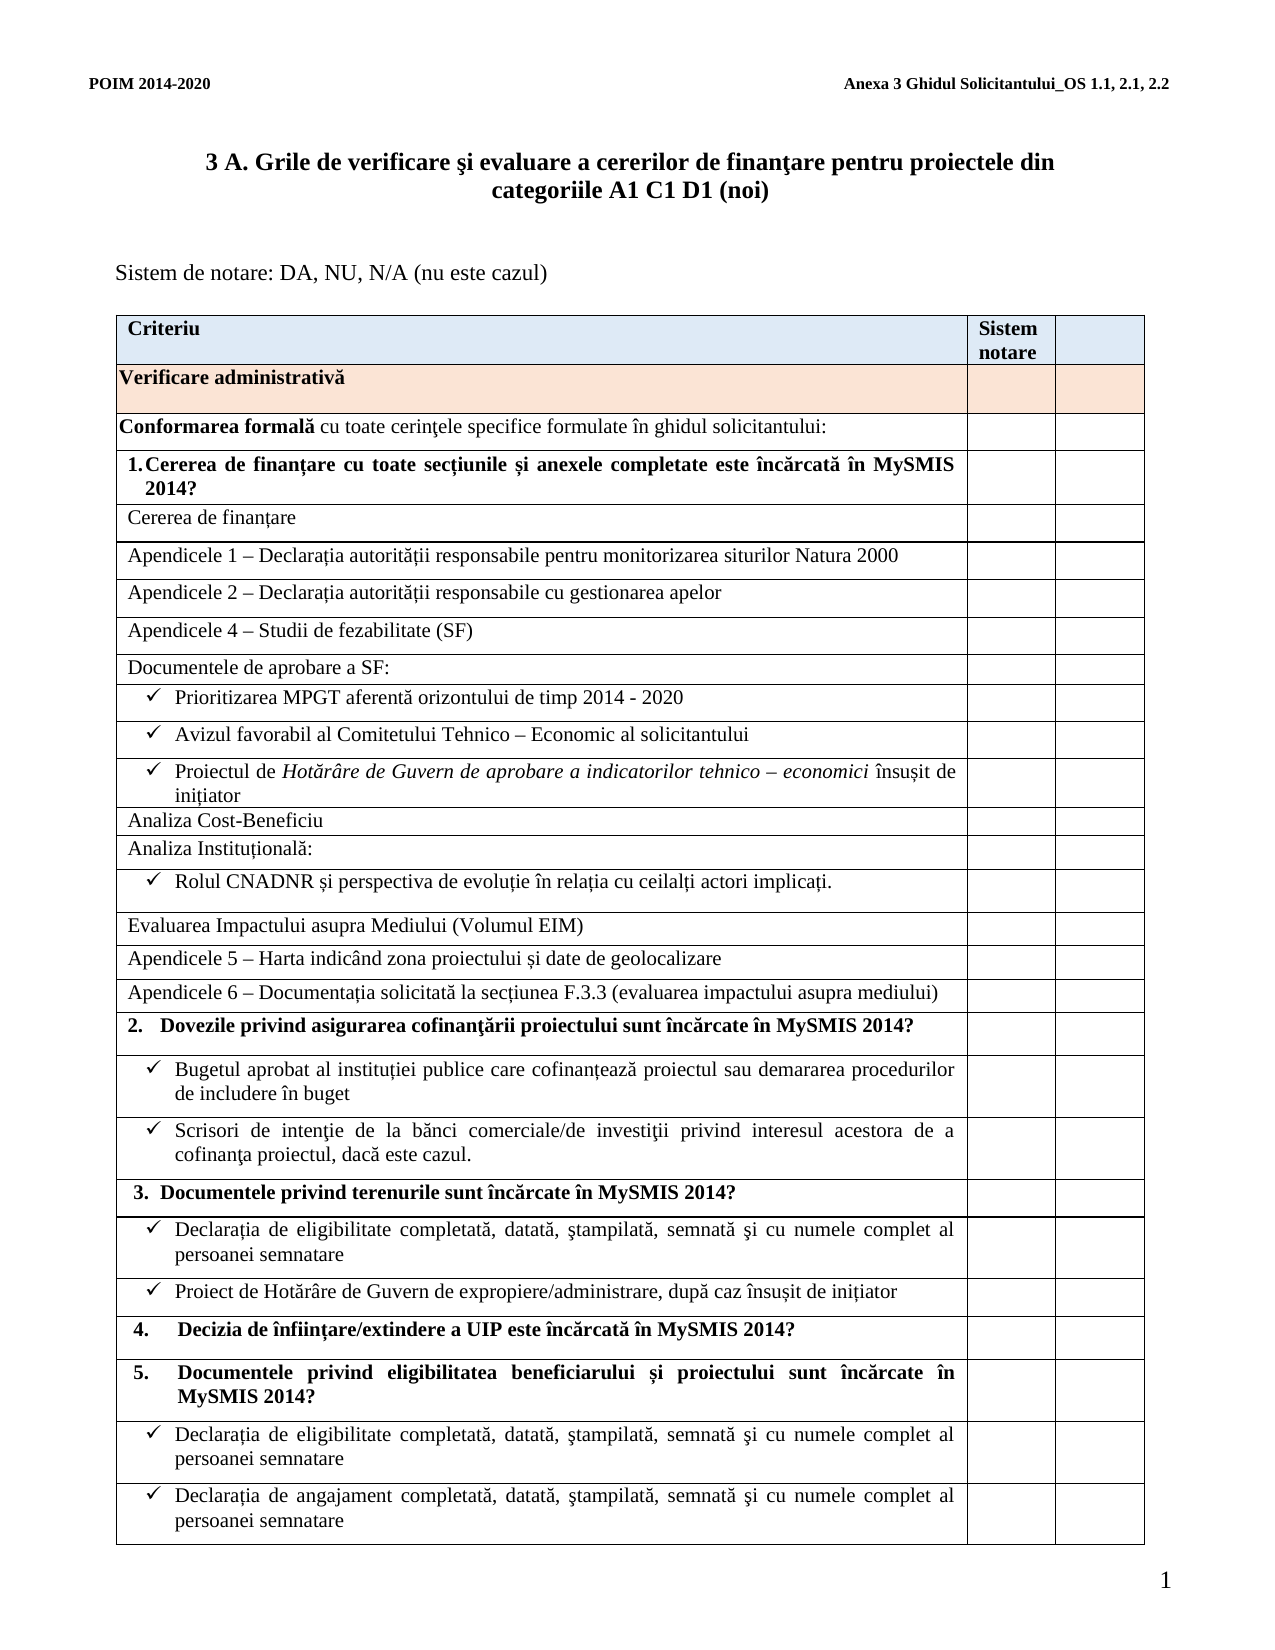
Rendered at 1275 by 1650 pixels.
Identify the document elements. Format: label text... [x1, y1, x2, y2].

table_cell Apendicele 6 – Documentația solicitată la secțiunea F.3.3 (evaluarea impactului asupra mediului) [117, 980, 967, 1012]
table_cell Cererea de finanțare [117, 505, 967, 541]
table_cell [968, 451, 1055, 504]
table_cell [1056, 655, 1144, 684]
table_cell [968, 870, 1055, 912]
table_cell [1056, 505, 1144, 541]
table_cell [1056, 580, 1144, 617]
table_cell [1056, 1279, 1144, 1316]
table_cell [968, 685, 1055, 721]
table_cell Declarația de angajament completată, datată, ştampilată, semnată şi cu numele complet al persoanei semnatare [117, 1484, 967, 1544]
text Sistem de notare: DA, NU, N/A (nu este cazul) [103, 259, 1172, 286]
table_cell [968, 618, 1055, 654]
table_cell [1056, 759, 1144, 807]
table_cell [968, 1180, 1055, 1216]
table_cell [1056, 722, 1144, 758]
table_cell [968, 1360, 1055, 1421]
table_cell Proiectul de Hotărâre de Guvern de aprobare a indicatorilor tehnico – economici însușit de inițiator [117, 759, 967, 807]
table_cell Apendicele 5 – Harta indicând zona proiectului și date de geolocalizare [117, 946, 967, 979]
table_cell [968, 1484, 1055, 1544]
table_cell Declarația de eligibilitate completată, datată, ştampilată, semnată şi cu numele complet al persoanei semnatare [117, 1422, 967, 1482]
table_cell [1056, 451, 1144, 504]
table_cell [968, 1056, 1055, 1117]
table_cell Decizia de înființare/extindere a UIP este încărcată în MySMIS 2014? [117, 1317, 967, 1359]
table_cell Prioritizarea MPGT aferentă orizontului de timp 2014 - 2020 [117, 685, 967, 721]
table_cell Rolul CNADNR și perspectiva de evoluție în relația cu ceilalți actori implicați. [117, 870, 967, 912]
table_cell [968, 980, 1055, 1012]
table_cell Bugetul aprobat al instituției publice care cofinanțează proiectul sau demararea procedurilor de includere în buget [117, 1056, 967, 1117]
table_cell [968, 543, 1055, 579]
table_cell [1056, 1218, 1144, 1278]
table_cell [1056, 1484, 1144, 1544]
table_cell [1056, 946, 1144, 979]
table_cell Avizul favorabil al Comitetului Tehnico – Economic al solicitantului [117, 722, 967, 758]
table_cell [968, 913, 1055, 945]
table_cell Apendicele 1 – Declarația autorității responsabile pentru monitorizarea siturilor Natura 2000 [117, 543, 967, 579]
table_cell [1056, 414, 1144, 450]
table_cell Scrisori de intenţie de la bănci comerciale/de investiţii privind interesul acestora de a cofinanţa proiectul, dacă este cazul. [117, 1118, 967, 1179]
table_cell [1056, 1013, 1144, 1055]
table_cell Dovezile privind asigurarea cofinanţării proiectului sunt încărcate în MySMIS 2014? [117, 1013, 967, 1055]
table_cell [1056, 913, 1144, 945]
table_cell Evaluarea Impactului asupra Mediului (Volumul EIM) [117, 913, 967, 945]
table_cell [1056, 836, 1144, 868]
table_cell [1056, 618, 1144, 654]
table_cell Proiect de Hotărâre de Guvern de expropiere/administrare, după caz însușit de inițiator [117, 1279, 967, 1316]
table_cell Conformarea formală cu toate cerinţele specifice formulate în ghidul solicitantului: [117, 414, 967, 450]
table_cell Cererea de finanțare cu toate secțiunile și anexele completate este încărcată în MySMIS 2014? [117, 451, 967, 504]
table_cell [968, 759, 1055, 807]
table_cell [1056, 980, 1144, 1012]
table_cell Declarația de eligibilitate completată, datată, ştampilată, semnată şi cu numele complet al persoanei semnatare [117, 1218, 967, 1278]
table_cell [1056, 1360, 1144, 1421]
table_cell Documentele de aprobare a SF: [117, 655, 967, 684]
table_cell [968, 1422, 1055, 1482]
table_header Sistem notare [968, 316, 1055, 364]
table_header [1056, 316, 1144, 364]
table_cell [968, 505, 1055, 541]
table_cell [968, 1013, 1055, 1055]
table_header Criteriu [117, 316, 967, 364]
table_cell [968, 414, 1055, 450]
text 3 A. Grile de verificare şi evaluare a cererilor de finanţare pentru proiectele din [89, 147, 1172, 176]
table_cell [1056, 1056, 1144, 1117]
table_cell [1056, 1422, 1144, 1482]
table_cell Apendicele 4 – Studii de fezabilitate (SF) [117, 618, 967, 654]
table_cell [1056, 1180, 1144, 1216]
table_cell Verificare administrativă [117, 365, 967, 413]
table_cell [968, 1317, 1055, 1359]
table_cell [1056, 365, 1144, 413]
table_cell [968, 808, 1055, 835]
table_cell [1056, 1118, 1144, 1179]
table_cell Documentele privind terenurile sunt încărcate în MySMIS 2014? [117, 1180, 967, 1216]
table_cell Apendicele 2 – Declarația autorității responsabile cu gestionarea apelor [117, 580, 967, 617]
table_cell Analiza Instituțională: [117, 836, 967, 868]
table_cell [968, 580, 1055, 617]
table_cell Analiza Cost-Beneficiu [117, 808, 967, 835]
text categoriile A1 C1 D1 (noi) [89, 176, 1172, 204]
table_cell [1056, 808, 1144, 835]
table_cell [968, 722, 1055, 758]
table_cell [1056, 543, 1144, 579]
table_cell [968, 1118, 1055, 1179]
table_cell [968, 946, 1055, 979]
table_cell [968, 836, 1055, 868]
table_cell [968, 1218, 1055, 1278]
table_cell [968, 365, 1055, 413]
table_cell [1056, 870, 1144, 912]
table_cell [968, 655, 1055, 684]
table_cell [1056, 685, 1144, 721]
table_cell Documentele privind eligibilitatea beneficiarului și proiectului sunt încărcate în MySMIS 2014? [117, 1360, 967, 1421]
table_cell [1056, 1317, 1144, 1359]
table_cell [968, 1279, 1055, 1316]
